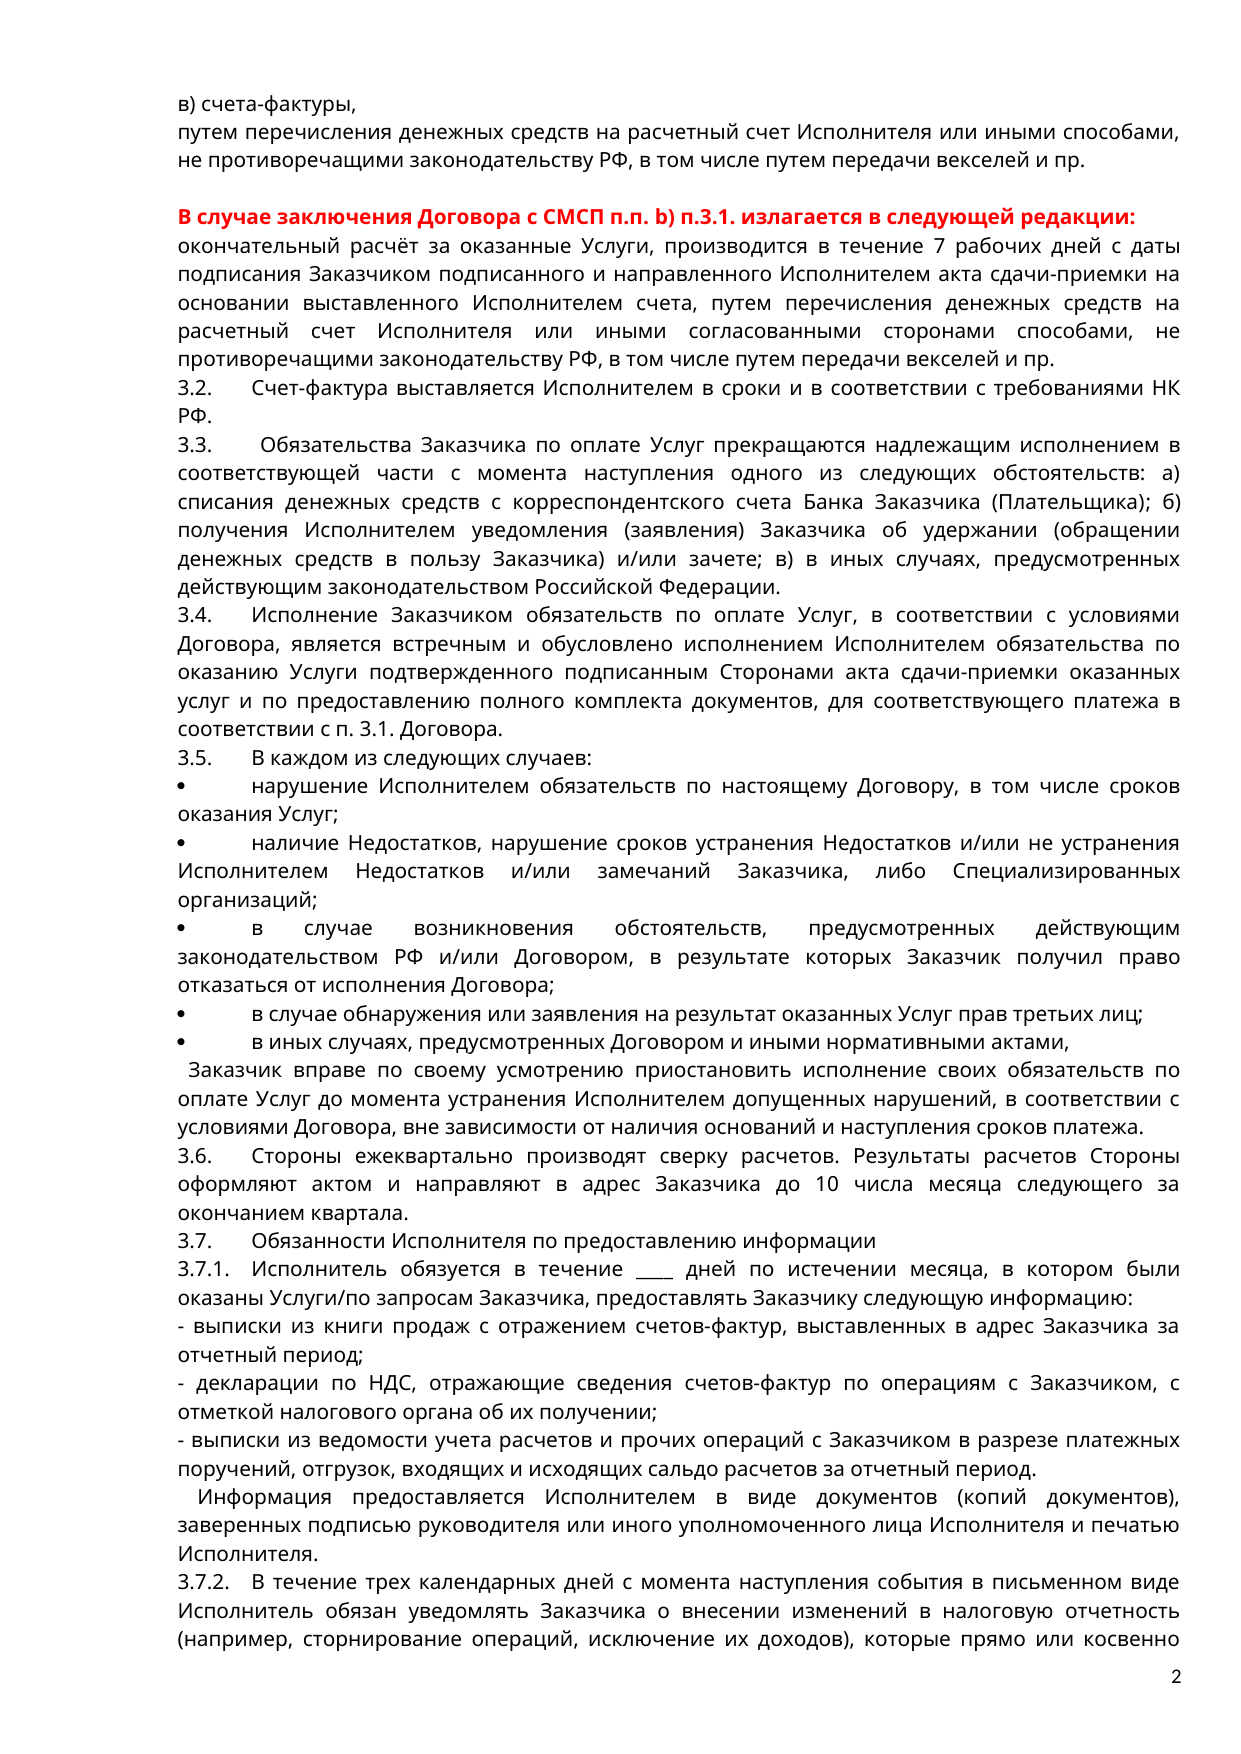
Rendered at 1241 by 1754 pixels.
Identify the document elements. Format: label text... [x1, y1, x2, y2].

list В случае заключения Договора с СМСП п.п. b) п.3.1. излагается в следующей редакции: [177, 202, 1181, 231]
list В каждом из следующих случаев: [177, 743, 1181, 771]
list - выписки из книги продаж с отражением счетов-фактур, выставленных в адрес Заказчика за отчетный период; [177, 1311, 1181, 1368]
list Обязательства Заказчика по оплате Услуг прекращаются надлежащим исполнением в соответствующей части с момента наступления одного из следующих обстоятельств: а) списания денежных средств с корреспондентского счета Банка Заказчика (Плательщика); б) получения Исполнителем уведомления (заявления) Заказчика об удержании (обращении денежных средств в пользу Заказчика) и/или зачете; в) в иных случаях, предусмотренных действующим законодательством Российской Федерации. [177, 430, 1181, 601]
list Стороны ежеквартально производят сверку расчетов. Результаты расчетов Стороны оформляют актом и направляют в адрес Заказчика до 10 числа месяца следующего за окончанием квартала. [177, 1141, 1181, 1226]
list наличие Недостатков, нарушение сроков устранения Недостатков и/или не устранения Исполнителем Недостатков и/или замечаний Заказчика, либо Специализированных организаций; [177, 828, 1181, 913]
list в случае обнаружения или заявления на результат оказанных Услуг прав третьих лиц; [177, 999, 1181, 1027]
list Обязанности Исполнителя по предоставлению информации [177, 1226, 1181, 1254]
list окончательный расчёт за оказанные Услуги, производится в течение 7 рабочих дней с даты подписания Заказчиком подписанного и направленного Исполнителем акта сдачи-приемки на основании выставленного Исполнителем счета, путем перечисления денежных средств на расчетный счет Исполнителя или иными согласованными сторонами способами, не противоречащими законодательству РФ, в том числе путем передачи векселей и пр. [177, 231, 1181, 373]
list Заказчик вправе по своему усмотрению приостановить исполнение своих обязательств по оплате Услуг до момента устранения Исполнителем допущенных нарушений, в соответствии с условиями Договора, вне зависимости от наличия оснований и наступления сроков платежа. [177, 1056, 1181, 1141]
list Информация предоставляется Исполнителем в виде документов (копий документов), заверенных подписью руководителя или иного уполномоченного лица Исполнителя и печатью Исполнителя. [177, 1482, 1181, 1567]
list Исполнитель обязуется в течение ____ дней по истечении месяца, в котором были оказаны Услуги/по запросам Заказчика, предоставлять Заказчику следующую информацию: [177, 1254, 1181, 1311]
list Исполнение Заказчиком обязательств по оплате Услуг, в соответствии с условиями Договора, является встречным и обусловлено исполнением Исполнителем обязательства по оказанию Услуги подтвержденного подписанным Сторонами акта сдачи-приемки оказанных услуг и по предоставлению полного комплекта документов, для соответствующего платежа в соответствии с п. 3.1. Договора. [177, 601, 1181, 743]
list в случае возникновения обстоятельств, предусмотренных действующим законодательством РФ и/или Договором, в результате которых Заказчик получил право отказаться от исполнения Договора; [177, 913, 1181, 999]
list в) счета-фактуры, [177, 89, 1181, 117]
list - выписки из ведомости учета расчетов и прочих операций с Заказчиком в разрезе платежных поручений, отгрузок, входящих и исходящих сальдо расчетов за отчетный период. [177, 1425, 1181, 1482]
list Счет-фактура выставляется Исполнителем в сроки и в соответствии с требованиями НК РФ. [177, 373, 1181, 430]
list нарушение Исполнителем обязательств по настоящему Договору, в том числе сроков оказания Услуг; [177, 771, 1181, 828]
list в иных случаях, предусмотренных Договором и иными нормативными актами, [177, 1027, 1181, 1056]
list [177, 1567, 1181, 1653]
list путем перечисления денежных средств на расчетный счет Исполнителя или иными способами, не противоречащими законодательству РФ, в том числе путем передачи векселей и пр. [177, 117, 1181, 174]
list - декларации по НДС, отражающие сведения счетов-фактур по операциям с Заказчиком, с отметкой налогового органа об их получении; [177, 1368, 1181, 1425]
